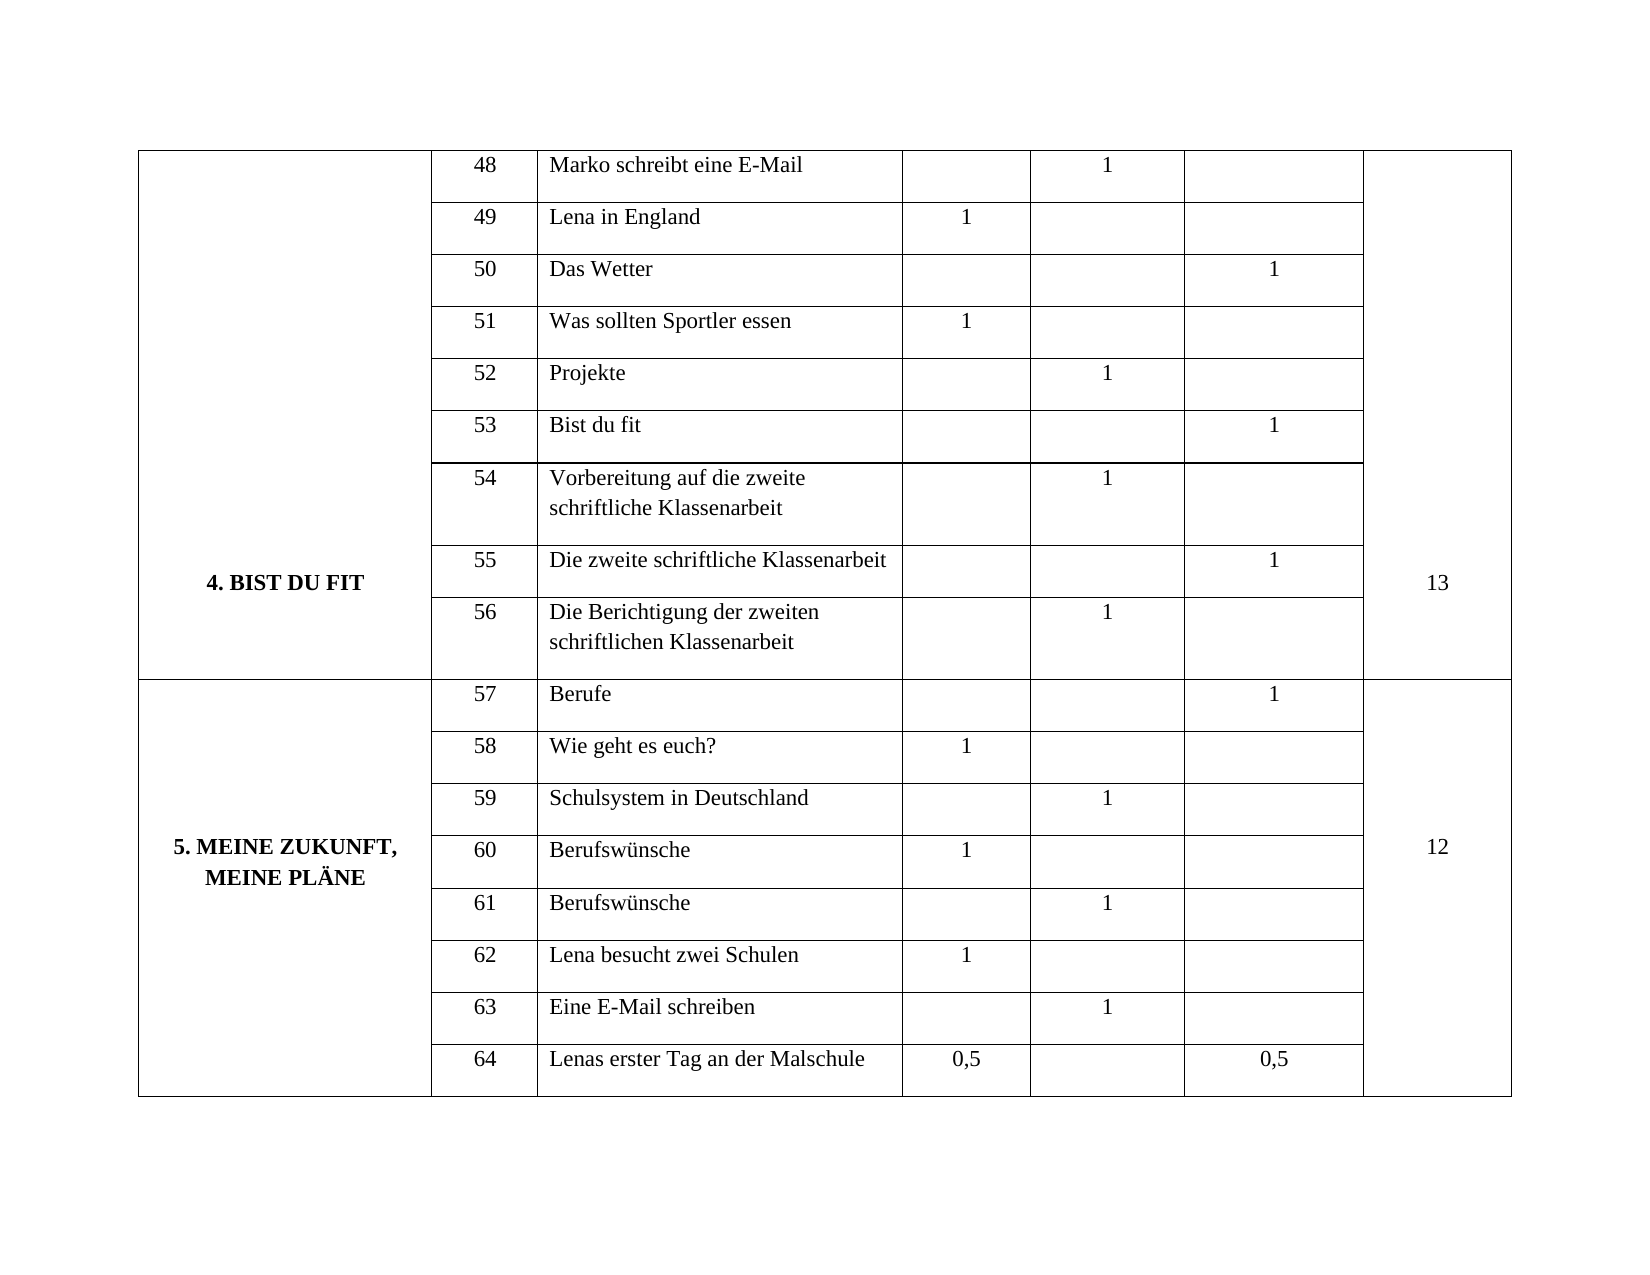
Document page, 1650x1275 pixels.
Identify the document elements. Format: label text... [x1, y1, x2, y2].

table_cell 49 [432, 203, 537, 254]
table_cell [1185, 203, 1363, 254]
table_cell [1031, 203, 1184, 254]
table_cell Wie geht es euch? [538, 732, 902, 783]
table_cell [1185, 598, 1363, 679]
table_cell Vorbereitung auf die zweite schriftliche Klassenarbeit [538, 464, 902, 545]
table_cell [903, 680, 1030, 731]
table_cell [1031, 836, 1184, 887]
table_cell Berufswünsche [538, 889, 902, 939]
table_cell Marko schreibt eine E-Mail [538, 151, 902, 202]
table_cell [1185, 784, 1363, 835]
table_cell 64 [432, 1045, 537, 1096]
table_cell [1185, 151, 1363, 202]
table_cell 62 [432, 941, 537, 992]
table_cell [903, 993, 1030, 1044]
table_cell Lena in England [538, 203, 902, 254]
table_cell Die zweite schriftliche Klassenarbeit [538, 546, 902, 597]
table_cell [1185, 359, 1363, 410]
table_cell 1 [903, 307, 1030, 358]
table_cell [903, 411, 1030, 462]
table_cell [903, 359, 1030, 410]
table_cell 61 [432, 889, 537, 939]
table_cell 1 [1185, 546, 1363, 597]
table_cell [1185, 889, 1363, 939]
table_cell Die Berichtigung der zweiten schriftlichen Klassenarbeit [538, 598, 902, 679]
table_cell [1031, 307, 1184, 358]
table_cell 60 [432, 836, 537, 887]
table_cell Was sollten Sportler essen [538, 307, 902, 358]
table_cell [1031, 680, 1184, 731]
table_cell 56 [432, 598, 537, 679]
table_cell 1 [1031, 889, 1184, 939]
table_cell 52 [432, 359, 537, 410]
table_cell [1031, 732, 1184, 783]
table_cell [1185, 464, 1363, 545]
table_cell 1 [903, 203, 1030, 254]
table_cell Eine E-Mail schreiben [538, 993, 902, 1044]
table_cell 1 [1185, 680, 1363, 731]
table_cell [903, 889, 1030, 939]
table_cell 57 [432, 680, 537, 731]
table_cell 1 [903, 941, 1030, 992]
table_cell 1 [1031, 598, 1184, 679]
table_cell 1 [903, 836, 1030, 887]
table_cell 1 [1031, 993, 1184, 1044]
table_cell [903, 255, 1030, 306]
table_cell 48 [432, 151, 537, 202]
table_cell Berufswünsche [538, 836, 902, 887]
table_cell 1 [1031, 784, 1184, 835]
table_cell 54 [432, 464, 537, 545]
table_cell 0,5 [903, 1045, 1030, 1096]
table_cell [1185, 836, 1363, 887]
table_cell 1 [1185, 411, 1363, 462]
table_cell [1031, 546, 1184, 597]
table_cell 1 [903, 732, 1030, 783]
table_cell [903, 151, 1030, 202]
table_cell 55 [432, 546, 537, 597]
table_cell 1 [1031, 464, 1184, 545]
table_cell [903, 464, 1030, 545]
table_cell [903, 598, 1030, 679]
table_cell Lenas erster Tag an der Malschule [538, 1045, 902, 1096]
table_cell Das Wetter [538, 255, 902, 306]
table_cell Schulsystem in Deutschland [538, 784, 902, 835]
table_cell 1 [1031, 151, 1184, 202]
table_cell 58 [432, 732, 537, 783]
table_cell 63 [432, 993, 537, 1044]
table_cell 1 [1031, 359, 1184, 410]
table_cell Projekte [538, 359, 902, 410]
table_cell [1185, 993, 1363, 1044]
table_cell [903, 546, 1030, 597]
table_cell 59 [432, 784, 537, 835]
table_cell 53 [432, 411, 537, 462]
table_cell [1031, 1045, 1184, 1096]
table_cell Berufe [538, 680, 902, 731]
table_cell 1 [1185, 255, 1363, 306]
table_cell [1185, 941, 1363, 992]
table_cell Bist du fit [538, 411, 902, 462]
table_cell Lena besucht zwei Schulen [538, 941, 902, 992]
table_cell [1185, 307, 1363, 358]
table_cell 5. MEINE ZUKUNFT, MEINE PLÄNE [139, 680, 431, 1096]
table_cell [1185, 732, 1363, 783]
table_cell [903, 784, 1030, 835]
table_cell 12 [1364, 680, 1511, 1096]
table_cell 0,5 [1185, 1045, 1363, 1096]
table_cell 51 [432, 307, 537, 358]
table_cell 50 [432, 255, 537, 306]
table_cell [1031, 255, 1184, 306]
table_cell [1031, 941, 1184, 992]
table_cell [1031, 411, 1184, 462]
